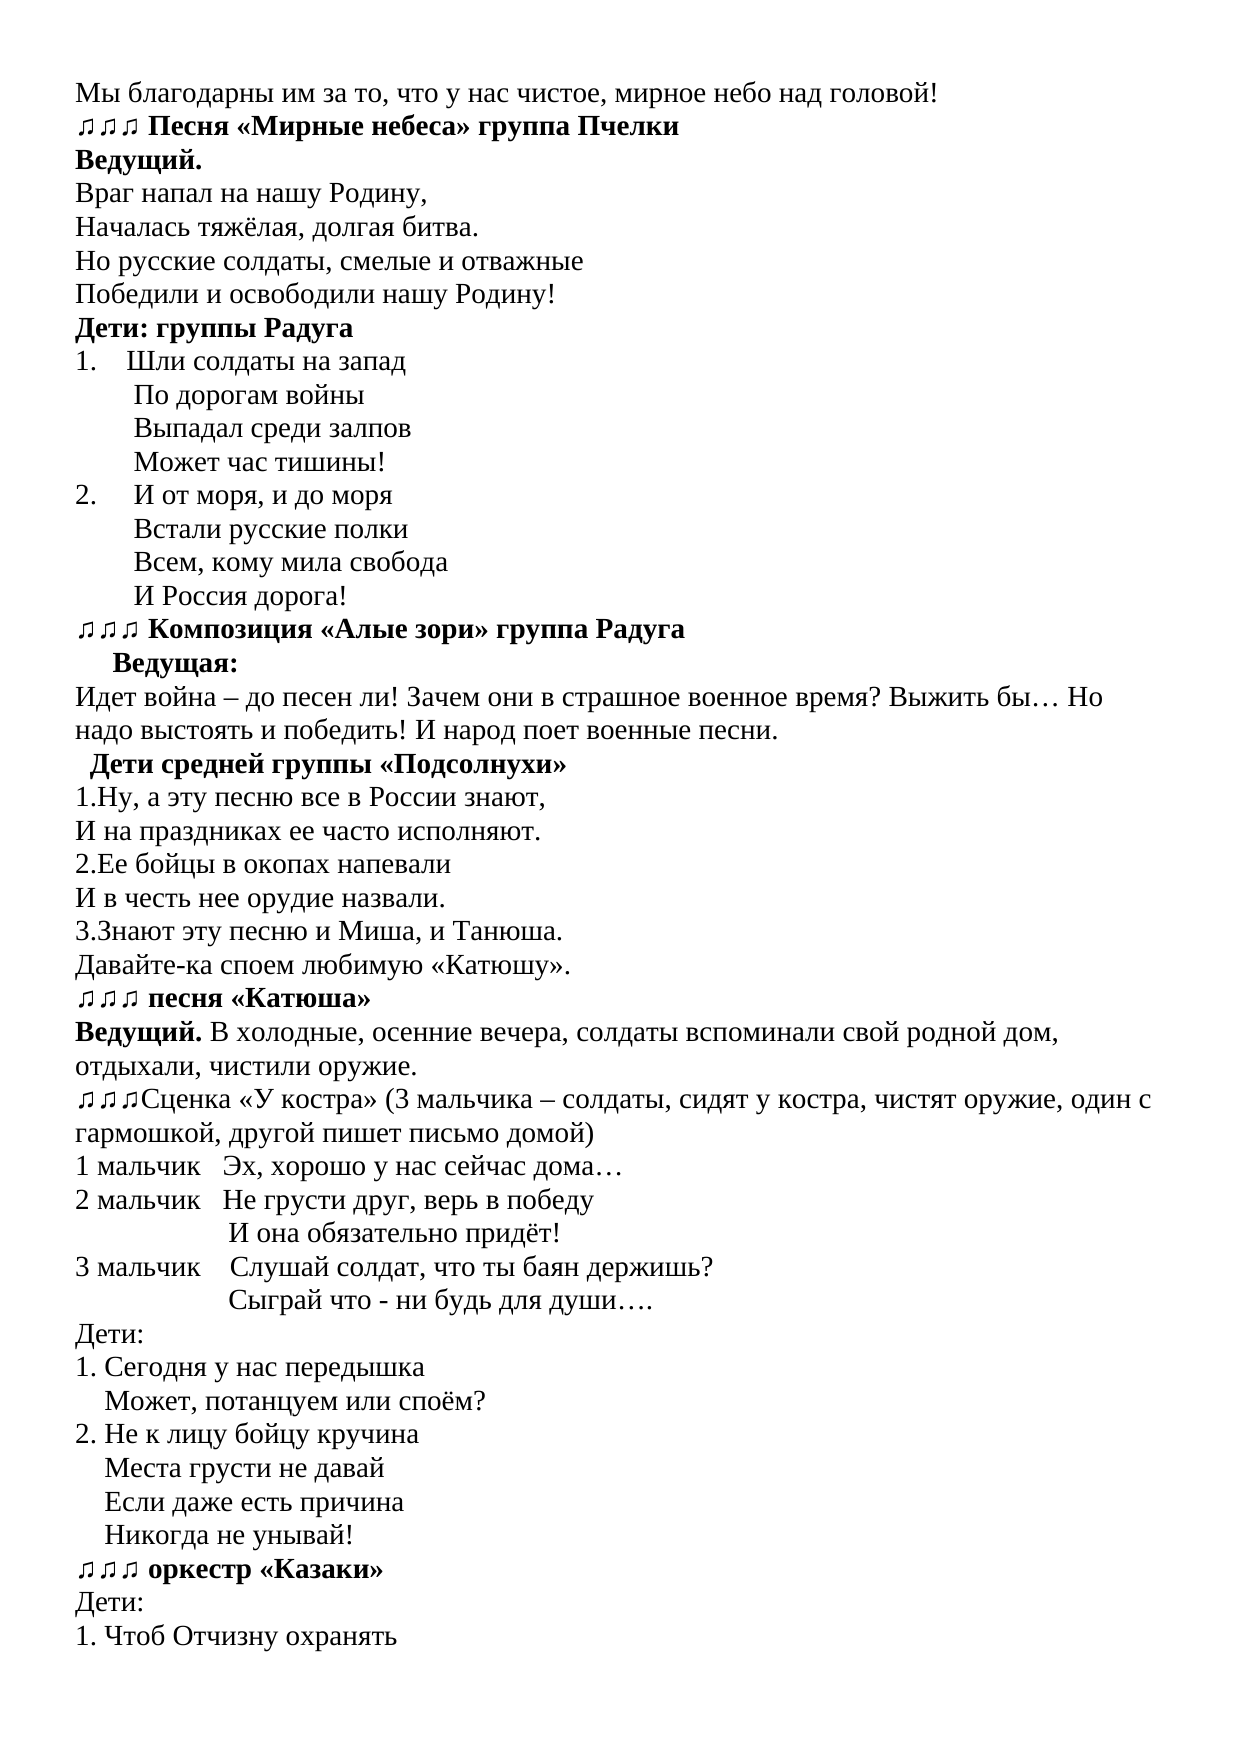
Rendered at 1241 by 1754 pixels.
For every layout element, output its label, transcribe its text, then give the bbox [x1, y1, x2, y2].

text Идет война – до песен ли! Зачем они в страшное военное время? Выжить бы… Но надо выстоять и победить! И народ поет военные песни. [75, 679, 1165, 746]
text 1. Шли солдаты на запад [75, 343, 1165, 377]
text Но русские солдаты, смелые и отважные [75, 243, 1165, 276]
text Если даже есть причина [75, 1484, 1165, 1517]
text И в честь нее орудие назвали. [75, 880, 1165, 913]
text Мы благодарны им за то, что у нас чистое, мирное небо над головой! [75, 75, 1165, 108]
text По дорогам войны [75, 377, 1165, 410]
text Никогда не унывай! [75, 1517, 1165, 1551]
text Победили и освободили нашу Родину! [75, 276, 1165, 310]
text И на праздниках ее часто исполняют. [75, 813, 1165, 846]
text 1 мальчик Эх, хорошо у нас сейчас дома… [75, 1148, 1165, 1182]
text 2.Ее бойцы в окопах напевали [75, 846, 1165, 880]
text Дети: [75, 1584, 1165, 1618]
text 2 мальчик Не грусти друг, верь в победу [75, 1182, 1165, 1215]
text Всем, кому мила свобода [75, 544, 1165, 578]
text 2. Не к лицу бойцу кручина [75, 1417, 1165, 1450]
text 1. Чтоб Отчизну охранять [75, 1618, 1165, 1651]
text ♫♫♫ Песня «Мирные небеса» группа Пчелки [75, 108, 1165, 142]
text 1.Ну, а эту песню все в России знают, [75, 779, 1165, 813]
text Встали русские полки [75, 511, 1165, 544]
text И Россия дорога! [75, 578, 1165, 612]
text ♫♫♫Сценка «У костра» (3 мальчика – солдаты, сидят у костра, чистят оружие, один с гармошкой, другой пишет письмо домой) [75, 1081, 1165, 1148]
text ♫♫♫ Композиция «Алые зори» группа Радуга [75, 612, 1165, 645]
text Выпадал среди залпов [75, 410, 1165, 444]
text Давайте-ка споем любимую «Катюшу». [75, 947, 1165, 981]
text Ведущая: [75, 645, 1165, 679]
text Дети: группы Радуга [75, 310, 1165, 343]
text Дети: [75, 1316, 1165, 1349]
text Ведущий. В холодные, осенние вечера, солдаты вспоминали свой родной дом, [75, 1014, 1165, 1048]
text 1. Сегодня у нас передышка [75, 1349, 1165, 1383]
text Может, потанцуем или споём? [75, 1383, 1165, 1417]
text 2. И от моря, и до моря [75, 477, 1165, 511]
text ♫♫♫ песня «Катюша» [75, 981, 1165, 1014]
text 3 мальчик Слушай солдат, что ты баян держишь? [75, 1249, 1165, 1282]
text ♫♫♫ оркестр «Казаки» [75, 1551, 1165, 1584]
text Дети средней группы «Подсолнухи» [75, 746, 1165, 779]
text Может час тишины! [75, 444, 1165, 477]
text Началась тяжёлая, долгая битва. [75, 209, 1165, 243]
text И она обязательно придёт! [75, 1215, 1165, 1249]
text Места грусти не давай [75, 1450, 1165, 1484]
text отдыхали, чистили оружие. [75, 1048, 1165, 1081]
text 3.Знают эту песню и Миша, и Танюша. [75, 913, 1165, 947]
text Враг напал на нашу Родину, [75, 176, 1165, 209]
text Ведущий. [75, 142, 1165, 176]
text Сыграй что - ни будь для души…. [75, 1282, 1165, 1316]
